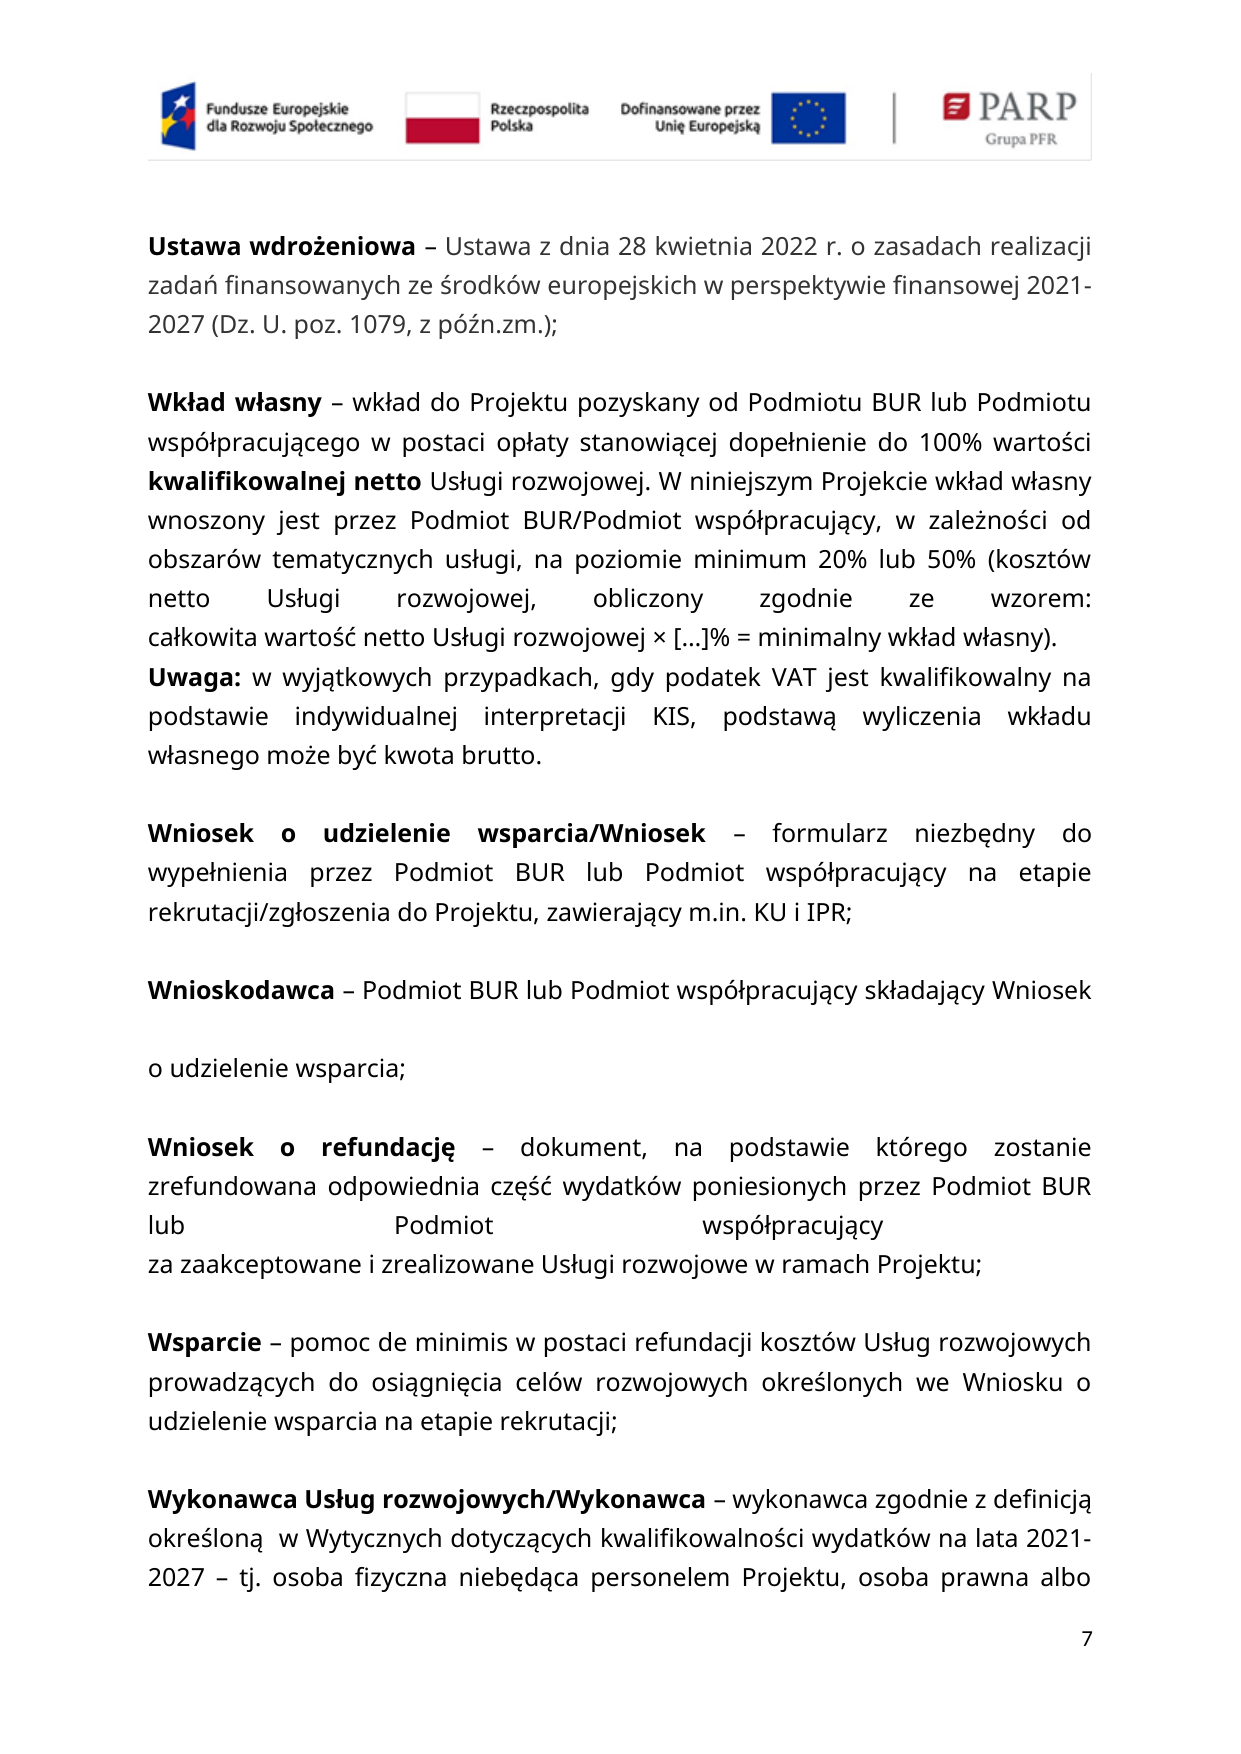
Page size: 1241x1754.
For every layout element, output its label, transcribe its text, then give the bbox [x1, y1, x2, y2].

text Wniosek o udzielenie wsparcia/Wniosek – formularz niezbędny do wypełnienia przez Podmiot BUR lub Podmiot współpracujący na etapie rekrutacji/zgłoszenia do Projektu, zawierający m.in. KU i IPR; [148, 816, 1092, 928]
text Wkład własny – wkład do Projektu pozyskany od Podmiotu BUR lub Podmiotu współpracującego w postaci opłaty stanowiącej dopełnienie do 100% wartości kwalifikowalnej netto Usługi rozwojowej. W niniejszym Projekcie wkład własny wnoszony jest przez Podmiot BUR/Podmiot współpracujący, w zależności od obszarów tematycznych usługi, na poziomie minimum 20% lub 50% (kosztów netto Usługi rozwojowej, obliczony zgodnie ze wzorem: całkowita wartość netto Usługi rozwojowej × […]% = minimalny wkład własny). [148, 385, 1092, 654]
text Ustawa wdrożeniowa – Ustawa z dnia 28 kwietnia 2022 r. o zasadach realizacji zadań finansowanych ze środków europejskich w perspektywie finansowej 2021-2027 (Dz. U. poz. 1079, z późn.zm.); [148, 228, 1092, 268]
text Ustawa wdrożeniowa – Ustawa z dnia 28 kwietnia 2022 r. o zasadach realizacji zadań finansowanych ze środków europejskich w perspektywie finansowej 2021-2027 (Dz. U. poz. 1079, z późn.zm.); [148, 302, 1092, 341]
text Wnioskodawca – Podmiot BUR lub Podmiot współpracujący składający Wniosek o udzielenie wsparcia; [148, 972, 1092, 1085]
picture [147, 73, 1093, 162]
text Uwaga: w wyjątkowych przypadkach, gdy podatek VAT jest kwalifikowalny na podstawie indywidualnej interpretacji KIS, podstawą wyliczenia wkładu własnego może być kwota brutto. [148, 659, 1092, 772]
text Wsparcie – pomoc de minimis w postaci refundacji kosztów Usług rozwojowych prowadzących do osiągnięcia celów rozwojowych określonych we Wniosku o udzielenie wsparcia na etapie rekrutacji; [148, 1325, 1092, 1437]
text Wniosek o refundację – dokument, na podstawie którego zostanie zrefundowana odpowiednia część wydatków poniesionych przez Podmiot BUR lub Podmiot współpracujący za zaakceptowane i zrealizowane Usługi rozwojowe w ramach Projektu; [148, 1129, 1092, 1281]
